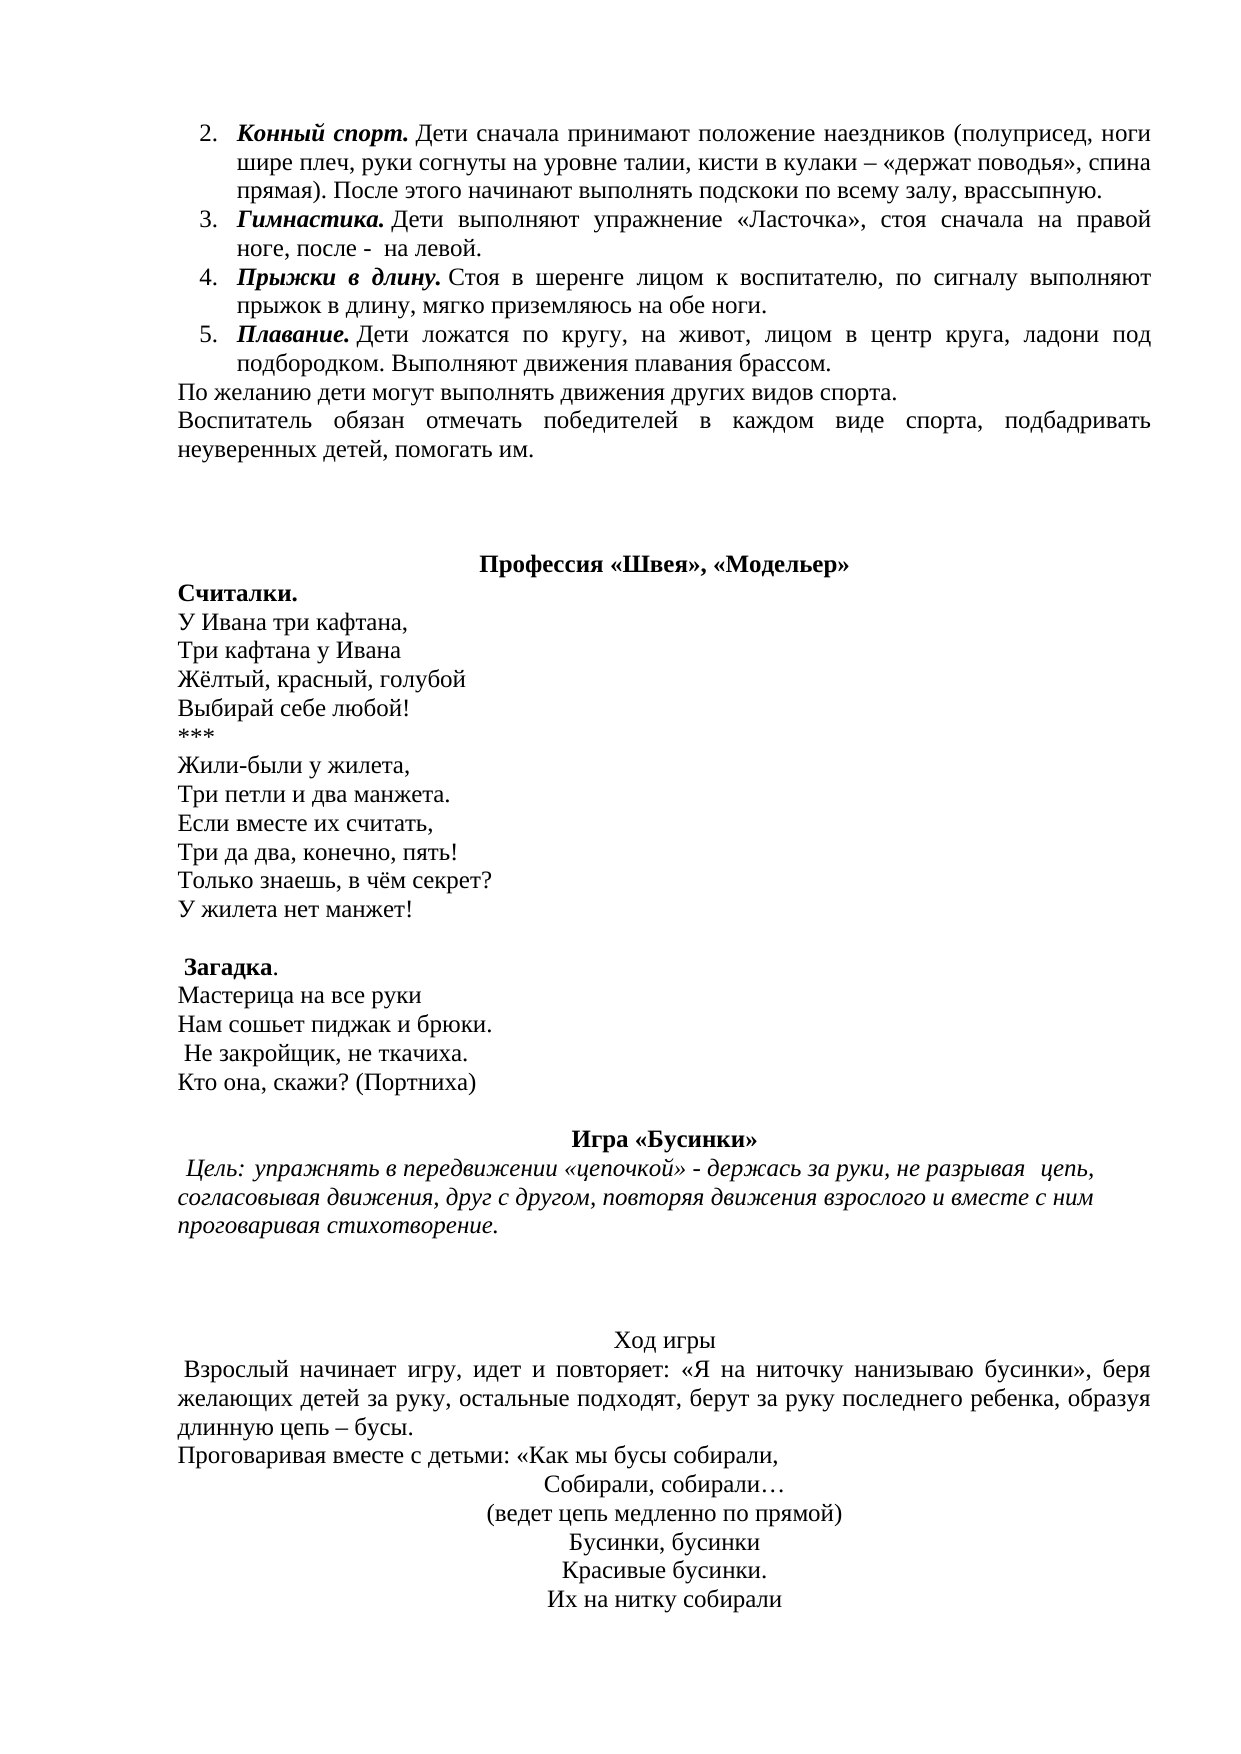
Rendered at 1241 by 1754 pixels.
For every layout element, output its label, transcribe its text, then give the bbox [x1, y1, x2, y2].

text Жёлтый, красный, голубой [177, 664, 1152, 693]
text Загадка. Мастерица на все руки [177, 952, 1152, 1009]
text Выбирай себе любой! [177, 693, 1152, 722]
text Взрослый начинает игру, идет и повторяет: «Я на ниточку нанизываю бусинки», беря желающих детей за руку, остальные подходят, берут за руку последнего ребенка, образуя длинную цепь – бусы. [177, 1354, 1152, 1441]
text Нам сошьет пиджак и брюки. [177, 1009, 1152, 1038]
text Игра «Бусинки» [177, 1124, 1152, 1153]
text У Ивана три кафтана, [177, 607, 1152, 636]
text Красивые бусинки. [177, 1556, 1152, 1584]
text Их на нитку собирали [177, 1584, 1152, 1613]
list Прыжки в длину. Стоя в шеренге лицом к воспитателю, по сигналу выполняют прыжок в длину, мягко приземляюсь на обе ноги. [199, 262, 1152, 319]
text Воспитатель обязан отмечать победителей в каждом виде спорта, подбадривать неуверенных детей, помогать им. [177, 406, 1152, 463]
list Гимнастика. Дети выполняют упражнение «Ласточка», стоя сначала на правой ноге, после - на левой. [199, 204, 1152, 262]
text Собирали, собирали… [177, 1469, 1152, 1498]
list Плавание. Дети ложатся по кругу, на живот, лицом в центр круга, ладони под подбородком. Выполняют движения плавания брассом. [199, 319, 1152, 377]
text Жили-были у жилета, Три петли и два манжета. Если вместе их считать, Три да два, конечно, пять! Только знаешь, в чём секрет? У жилета нет манжет! [177, 751, 1152, 923]
text Не закройщик, не ткачиха. Кто она, скажи? (Портниха) [177, 1038, 1152, 1096]
text По желанию дети могут выполнять движения других видов спорта. [177, 377, 1152, 406]
text Считалки. [177, 578, 1152, 607]
text *** [177, 722, 1152, 751]
text Ход игры [177, 1326, 1152, 1354]
text Цель: упражнять в передвижении «цепочкой» - держась за руки, не разрывая цепь, согласовывая движения, друг с другом, повторяя движения взрослого и вместе с ним проговаривая стихотворение. [177, 1153, 1152, 1239]
text (ведет цепь медленно по прямой) [177, 1498, 1152, 1527]
text Проговаривая вместе с детьми: «Как мы бусы собирали, [177, 1441, 1152, 1469]
text Три кафтана у Ивана [177, 636, 1152, 664]
text Профессия «Швея», «Модельер» [177, 549, 1152, 578]
text Бусинки, бусинки [177, 1527, 1152, 1556]
list Конный спорт. Дети сначала принимают положение наездников (полуприсед, ноги шире плеч, руки согнуты на уровне талии, кисти в кулаки – «держат поводья», спина прямая). После этого начинают выполнять подскоки по всему залу, врассыпную. [199, 118, 1152, 204]
